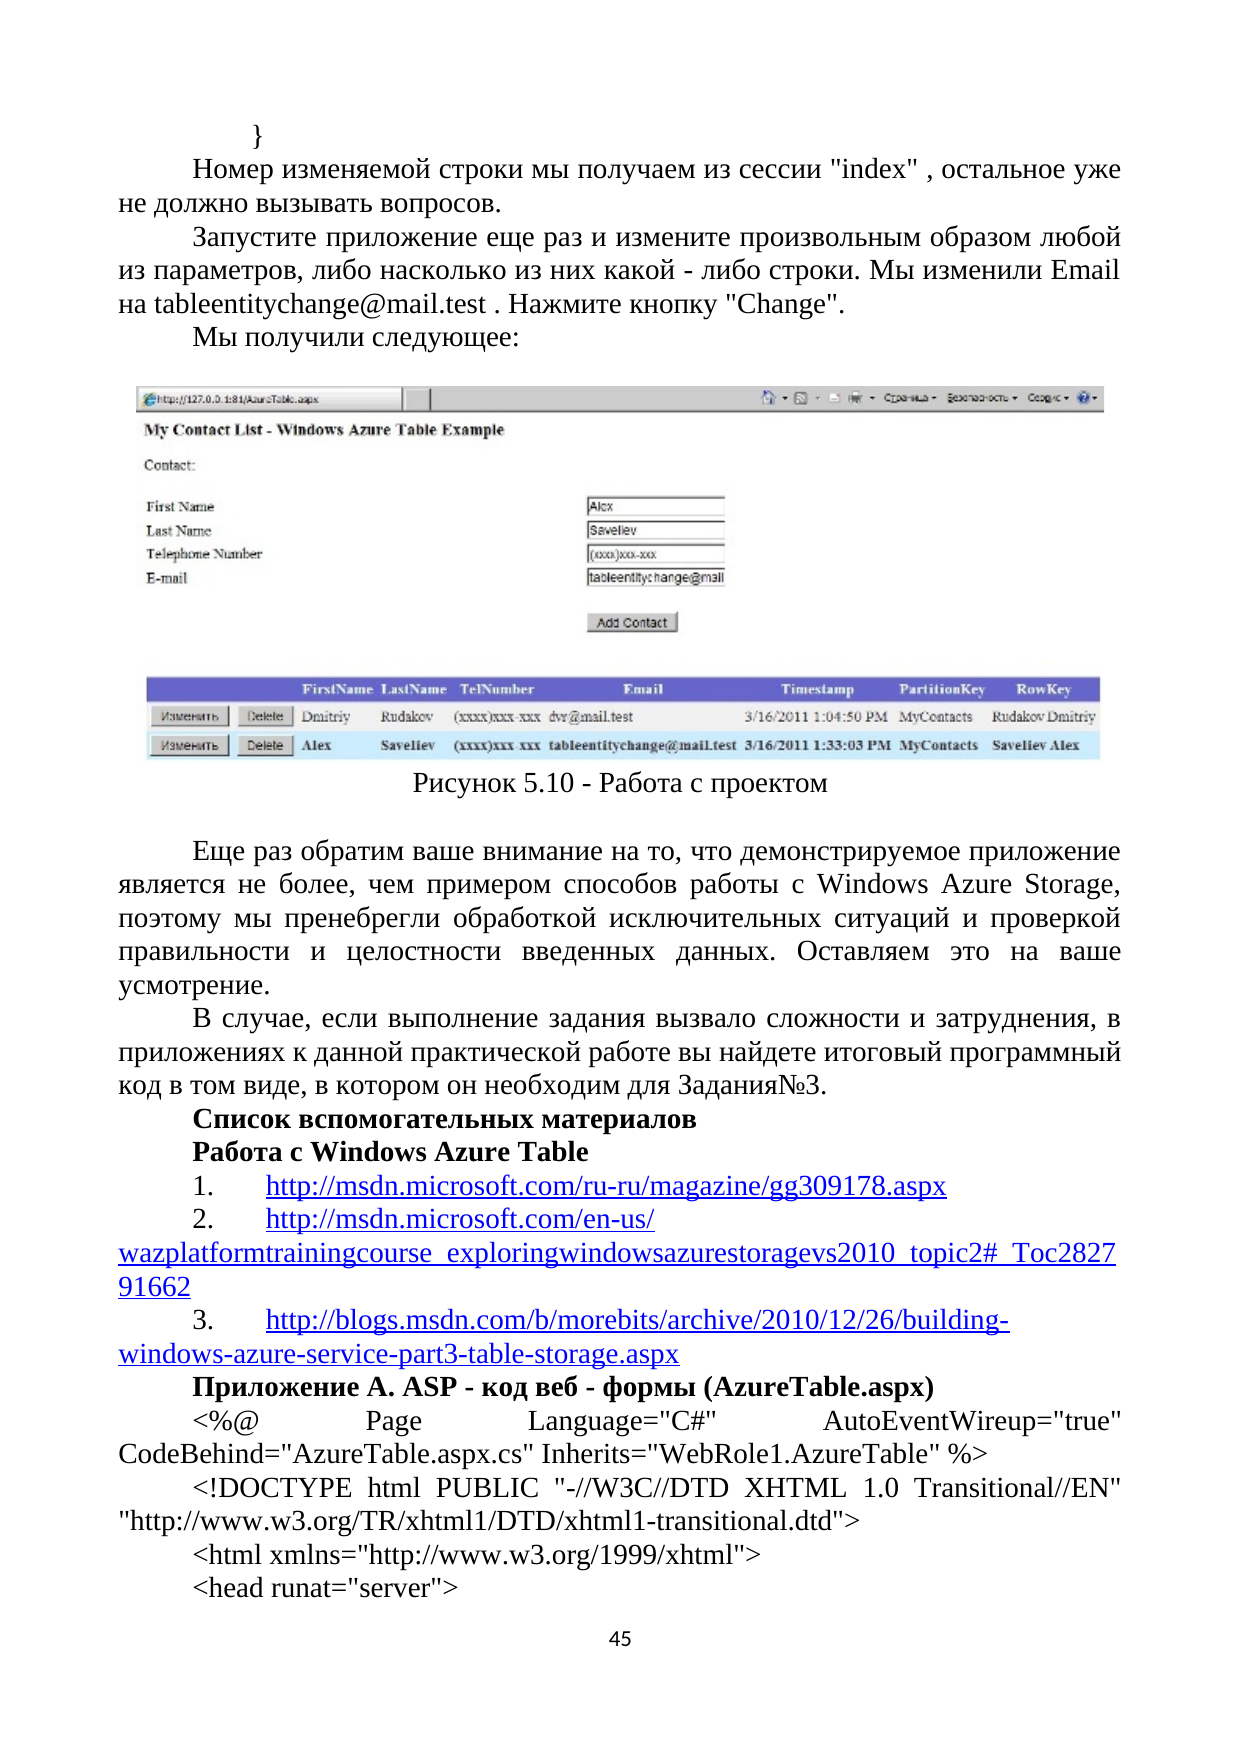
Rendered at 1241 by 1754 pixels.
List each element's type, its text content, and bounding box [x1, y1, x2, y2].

text Еще раз обратим ваше внимание на то, что демонстрируемое приложение является не более, чем примером способов работы с Windows Azure Storage, поэтому мы пренебрегли обработкой исключительных ситуаций и проверкой правильности и целостности введенных данных. Оставляем это на ваше усмотрение. [118, 833, 1122, 1000]
text Номер изменяемой строки мы получаем из сессии "index" , остальное уже не должно вызывать вопросов. [118, 152, 1122, 219]
list http://blogs.msdn.com/b/morebits/archive/2010/12/26/building-windows-azure-service-part3-table-storage.aspx [118, 1302, 1122, 1369]
text В случае, если выполнение задания вызвало сложности и затруднения, в приложениях к данной практической работе вы найдете итоговый программный код в том виде, в котором он необходим для Задания№3. [118, 1000, 1122, 1101]
text Рисунок 5.10 - Работа с проектом [118, 766, 1122, 799]
list http://msdn.microsoft.com/ru-ru/magazine/gg309178.aspx [118, 1168, 1122, 1202]
text <%@ Page Language="C#" AutoEventWireup="true" CodeBehind="AzureTable.aspx.cs" Inherits="WebRole1.AzureTable" %> [118, 1403, 1122, 1470]
text Работа с Windows Azure Table [118, 1134, 1122, 1168]
text <!DOCTYPE html PUBLIC "-//W3C//DTD XHTML 1.0 Transitional//EN" "http://www.w3.org/TR/xhtml1/DTD/xhtml1-transitional.dtd"> [118, 1470, 1122, 1537]
text Запустите приложение еще раз и измените произвольным образом любой из параметров, либо насколько из них какой - либо строки. Мы изменили Email на tableentitychange@mail.test . Нажмите кнопку "Change". [118, 219, 1122, 319]
list http://msdn.microsoft.com/en-us/wazplatformtrainingcourse_exploringwindowsazurestoragevs2010_topic2#_Toc282791662 [118, 1202, 1122, 1302]
picture [136, 386, 1105, 766]
text Мы получили следующее: [118, 319, 1122, 353]
text <html xmlns="http://www.w3.org/1999/xhtml"> [118, 1537, 1122, 1571]
text Приложение А. ASP - код веб - формы (AzureTable.aspx) [118, 1369, 1122, 1403]
text Список вспомогательных материалов [118, 1101, 1122, 1134]
text } [118, 118, 1122, 152]
text <head runat="server"> [118, 1571, 1122, 1604]
